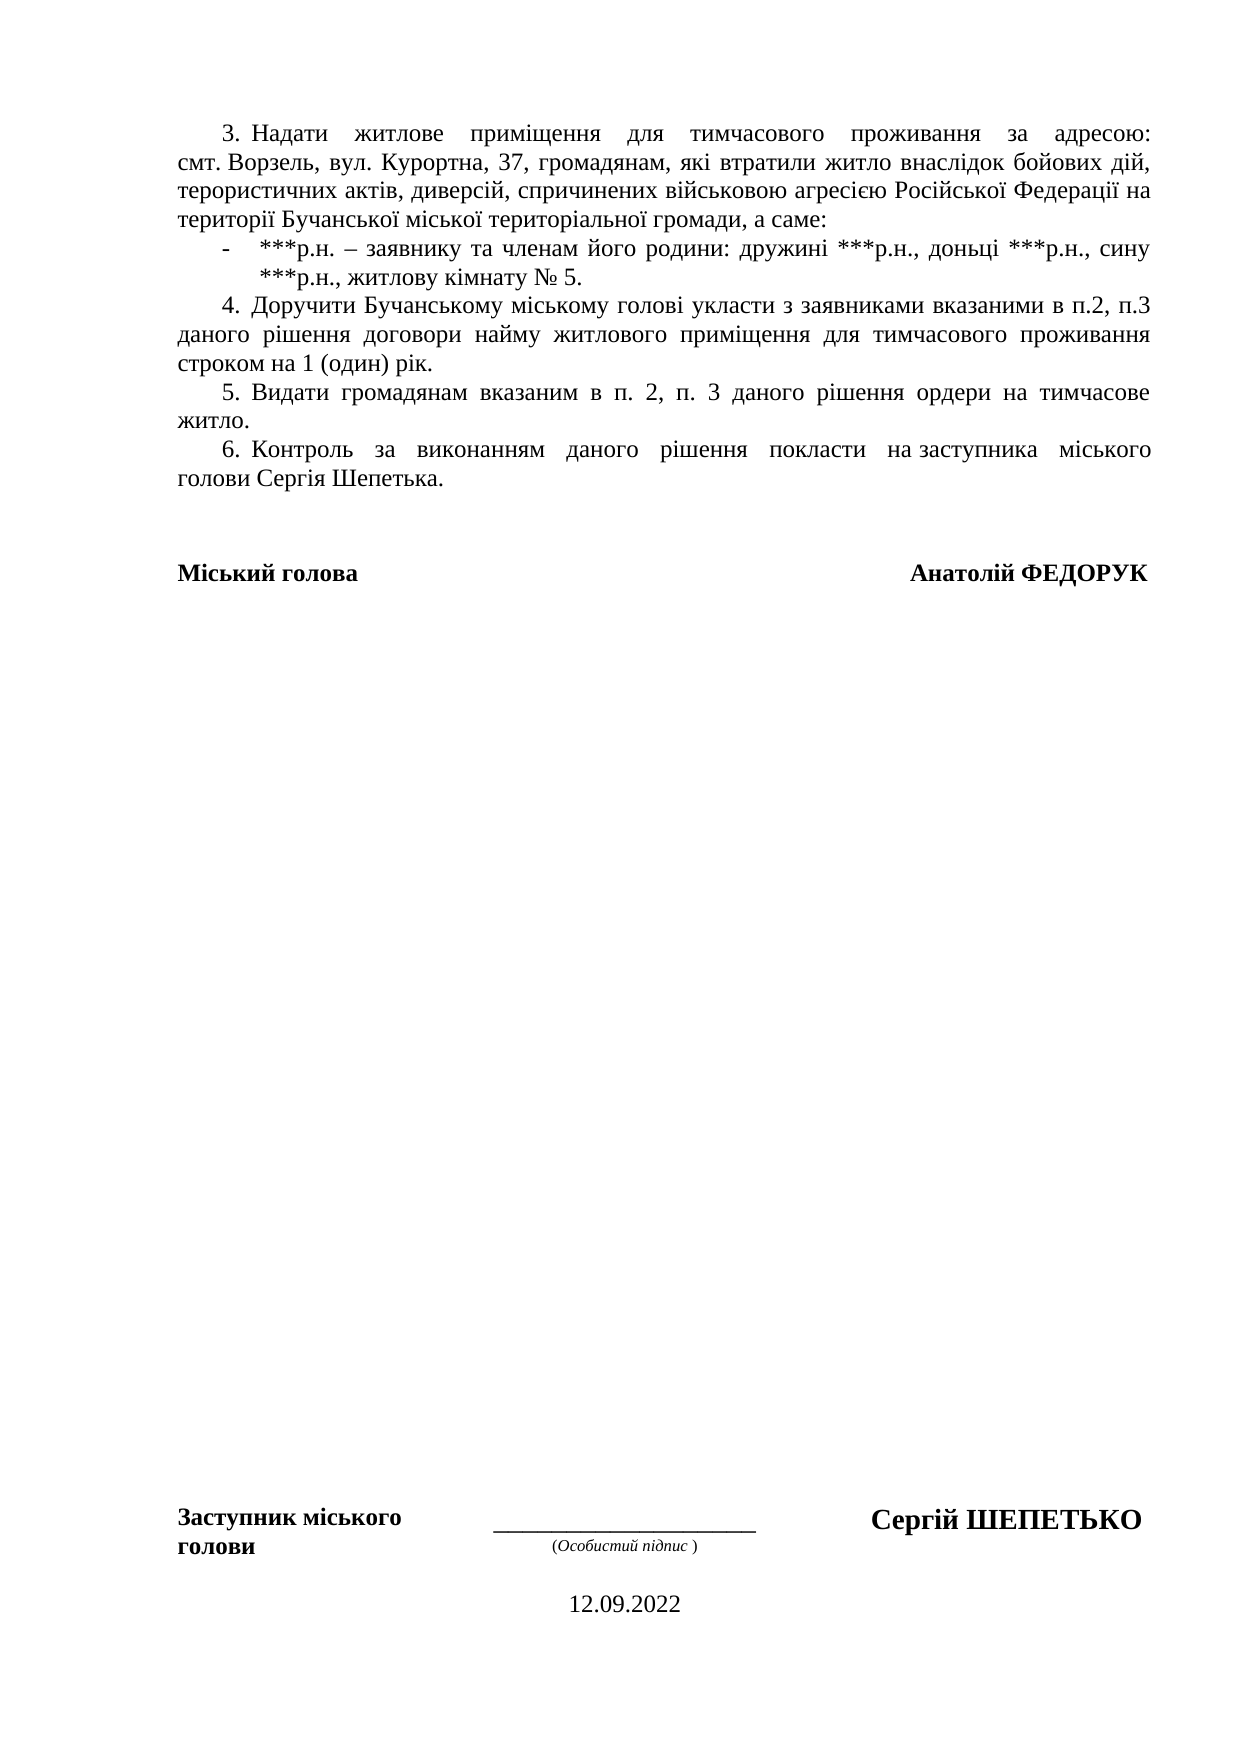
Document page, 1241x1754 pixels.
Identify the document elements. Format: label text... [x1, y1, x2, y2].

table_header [463, 1503, 786, 1636]
list Доручити Бучанському міському голові укласти з заявниками вказаними в п.2, п.3 даного рішення договори найму житлового приміщення для тимчасового проживання строком на 1 (один) рік. [177, 291, 1152, 377]
list Надати житлове приміщення для тимчасового проживання за адресою: смт. Ворзель, вул. Курортна, 37, громадянам, які втратили житло внаслідок бойових дій, терористичних актів, диверсій, спричинених військовою агресією Російської Федерації на території Бучанської міської територіальної громади, а саме: [177, 118, 1152, 233]
list Контроль за виконанням даного рішення покласти на заступника міського голови Сергія Шепетька. [177, 434, 1152, 492]
text Міський голова Анатолій ФЕДОРУК [177, 558, 1152, 587]
list ***р.н. – заявнику та членам його родини: дружині ***р.н., доньці ***р.н., сину ***р.н., житлову кімнату № 5. [222, 233, 1152, 291]
table_header Сергій ШЕПЕТЬКО [786, 1503, 1163, 1636]
list Видати громадянам вказаним в п. 2, п. 3 даного рішення ордери на тимчасове житло. [177, 377, 1152, 434]
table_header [166, 1503, 463, 1636]
